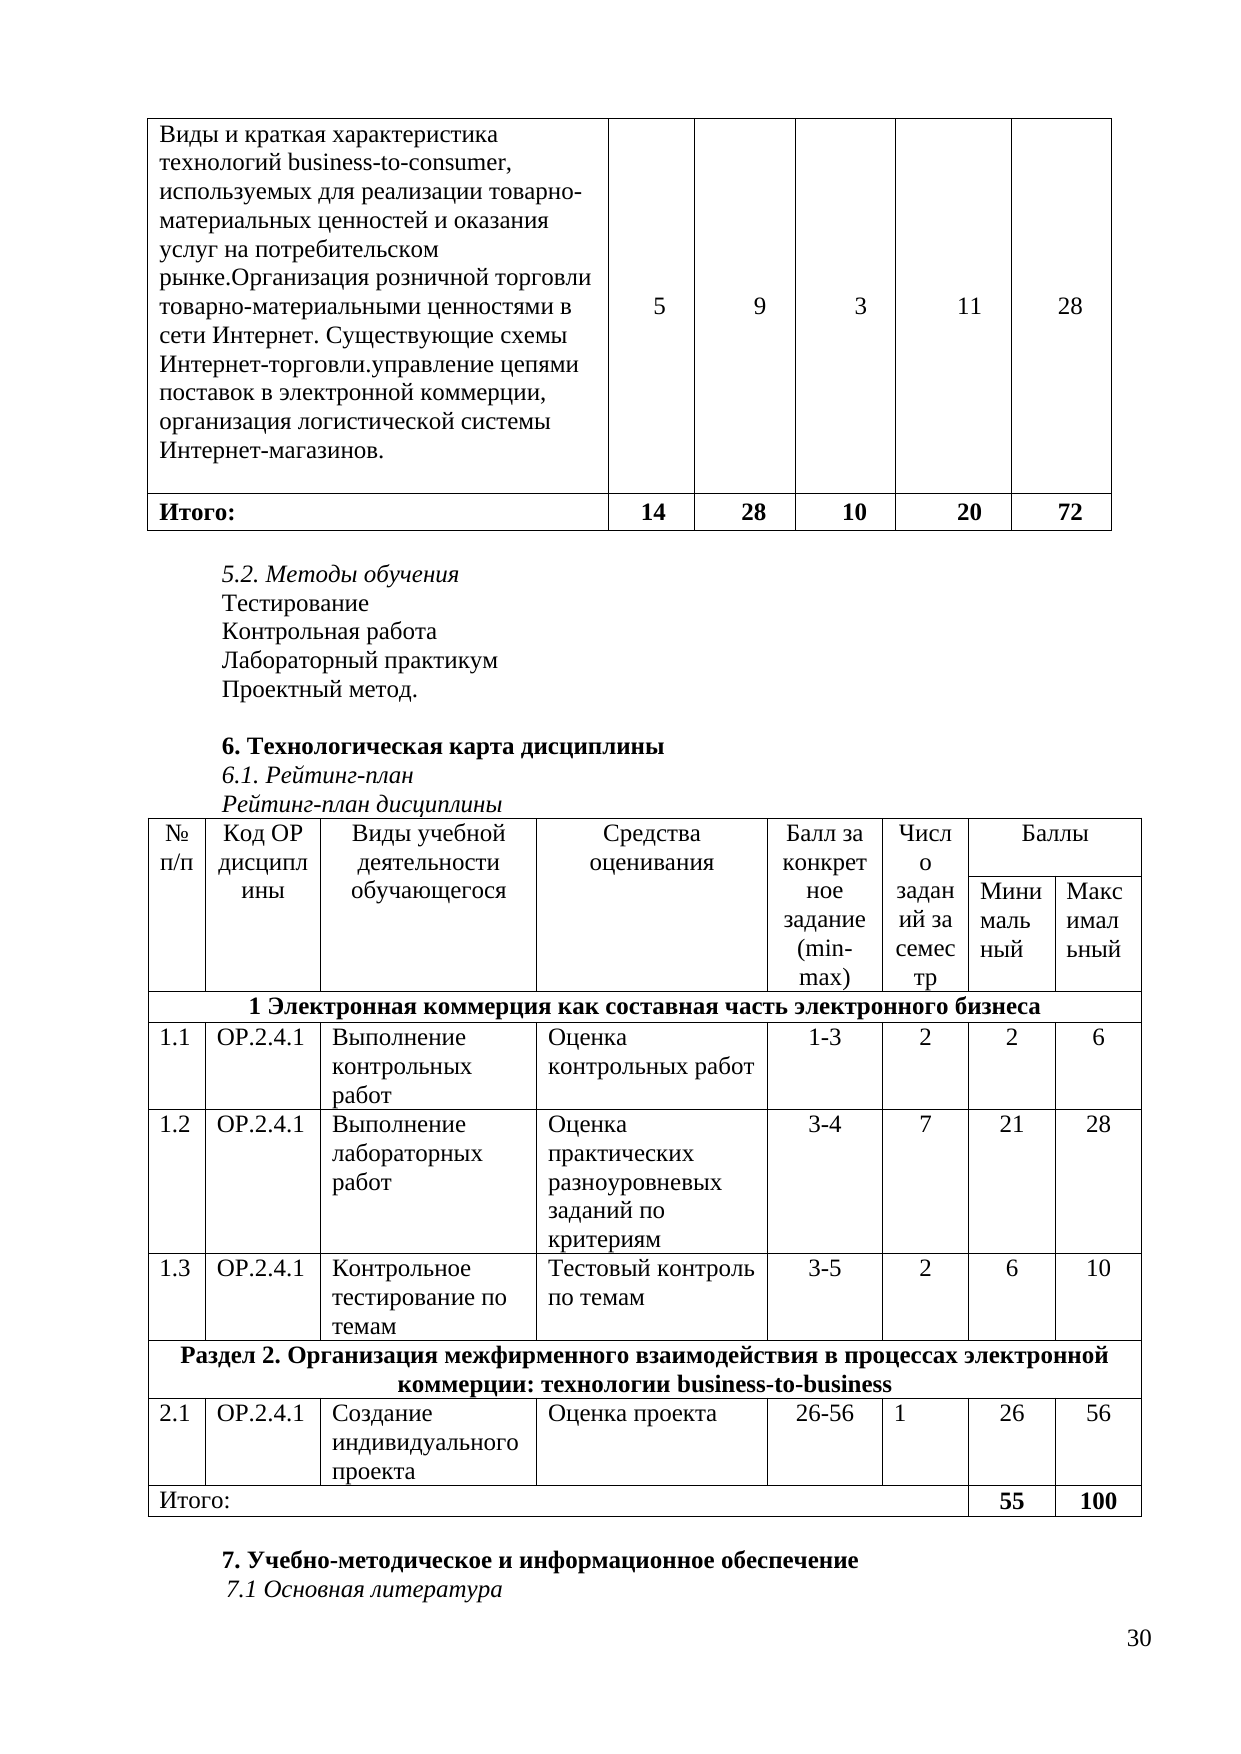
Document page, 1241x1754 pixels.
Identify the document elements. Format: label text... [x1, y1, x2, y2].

table_cell 56 [1056, 1399, 1141, 1484]
table_header Средства оценивания [537, 819, 767, 991]
text 6. Технологическая карта дисциплины [148, 731, 1152, 760]
table_cell 28 [1012, 119, 1111, 492]
table_cell ОР.2.4.1 [206, 1110, 320, 1253]
table_cell 10 [1056, 1254, 1141, 1340]
table_header №п/п [149, 819, 205, 991]
table_cell 26 [969, 1399, 1055, 1484]
table_cell 6 [1056, 1023, 1141, 1109]
table_cell 20 [896, 494, 1011, 529]
table_cell 2 [969, 1023, 1055, 1109]
table_cell 2.1 [149, 1399, 205, 1484]
text 5.2. Методы обучения [148, 559, 1152, 588]
table_cell Виды и краткая характеристика технологий business-to-consumer, используемых для реализации товарно-материальных ценностей и оказания услуг на потребительском рынке.Организация розничной торговли товарно-материальными ценностями в сети Интернет. Существующие схемы Интернет-торговли.управление цепями поставок в электронной коммерции, организация логистической системы Интернет-магазинов. [148, 119, 608, 492]
table_cell 28 [1056, 1110, 1141, 1253]
table_cell Минимальный [969, 877, 1055, 991]
table_cell 3-4 [768, 1110, 882, 1253]
table_cell Итого: [149, 1486, 968, 1516]
table_cell 1.3 [149, 1254, 205, 1340]
table_cell Контрольное тестирование по темам [321, 1254, 536, 1340]
text Тестирование [148, 588, 1152, 616]
table_cell 1 [883, 1399, 968, 1484]
table_cell Тестовый контроль по темам [537, 1254, 767, 1340]
table_cell Выполнение контрольных работ [321, 1023, 536, 1109]
table_cell Оценка контрольных работ [537, 1023, 767, 1109]
table_cell ОР.2.4.1 [206, 1023, 320, 1109]
text Контрольная работа [148, 616, 1152, 645]
table_cell 5 [609, 119, 694, 492]
table_cell 2 [883, 1023, 968, 1109]
table_cell 1.1 [149, 1023, 205, 1109]
table_header Число заданий за семестр [883, 819, 968, 991]
text 7.1 Основная литература [152, 1574, 1152, 1602]
table_header Баллы [969, 819, 1141, 876]
table_cell 2 [883, 1254, 968, 1340]
table_cell 6 [969, 1254, 1055, 1340]
table_cell ОР.2.4.1 [206, 1399, 320, 1484]
table_header Виды учебной деятельности обучающегося [321, 819, 536, 991]
text Проектный метод. [148, 674, 1152, 703]
table_cell 100 [1056, 1486, 1141, 1516]
table_cell Итого: [148, 494, 608, 529]
table_cell Оценка практических разноуровневых заданий по критериям [537, 1110, 767, 1253]
table_header Код ОР дисциплины [206, 819, 320, 991]
table_cell 1-3 [768, 1023, 882, 1109]
table_cell Раздел 2. Организация межфирменного взаимодействия в процессах электронной коммерции: технологии business-to-business [149, 1341, 1141, 1398]
table_cell 7 [883, 1110, 968, 1253]
table_cell 1 Электронная коммерция как составная часть электронного бизнеса [149, 992, 1141, 1022]
table_cell Выполнение лабораторных работ [321, 1110, 536, 1253]
table_cell 10 [796, 494, 895, 529]
text Рейтинг-план дисциплины [148, 789, 1152, 818]
table_cell ОР.2.4.1 [206, 1254, 320, 1340]
table_cell 1.2 [149, 1110, 205, 1253]
text 6.1. Рейтинг-план [148, 760, 1152, 789]
table_header Балл за конкретное задание (min-max) [768, 819, 882, 991]
table_cell 9 [695, 119, 795, 492]
table_cell Создание индивидуального проекта [321, 1399, 536, 1484]
table_cell 28 [695, 494, 795, 529]
table_cell 11 [896, 119, 1011, 492]
table_cell 3-5 [768, 1254, 882, 1340]
table_cell Оценка проекта [537, 1399, 767, 1484]
table_cell 21 [969, 1110, 1055, 1253]
table_cell 26-56 [768, 1399, 882, 1484]
table_cell Максимальный [1056, 877, 1141, 991]
text Лабораторный практикум [148, 645, 1152, 674]
text 7. Учебно-методическое и информационное обеспечение [148, 1545, 1152, 1574]
table_cell 72 [1012, 494, 1111, 529]
table_cell 3 [796, 119, 895, 492]
table_cell 55 [969, 1486, 1055, 1516]
table_cell 14 [609, 494, 694, 529]
